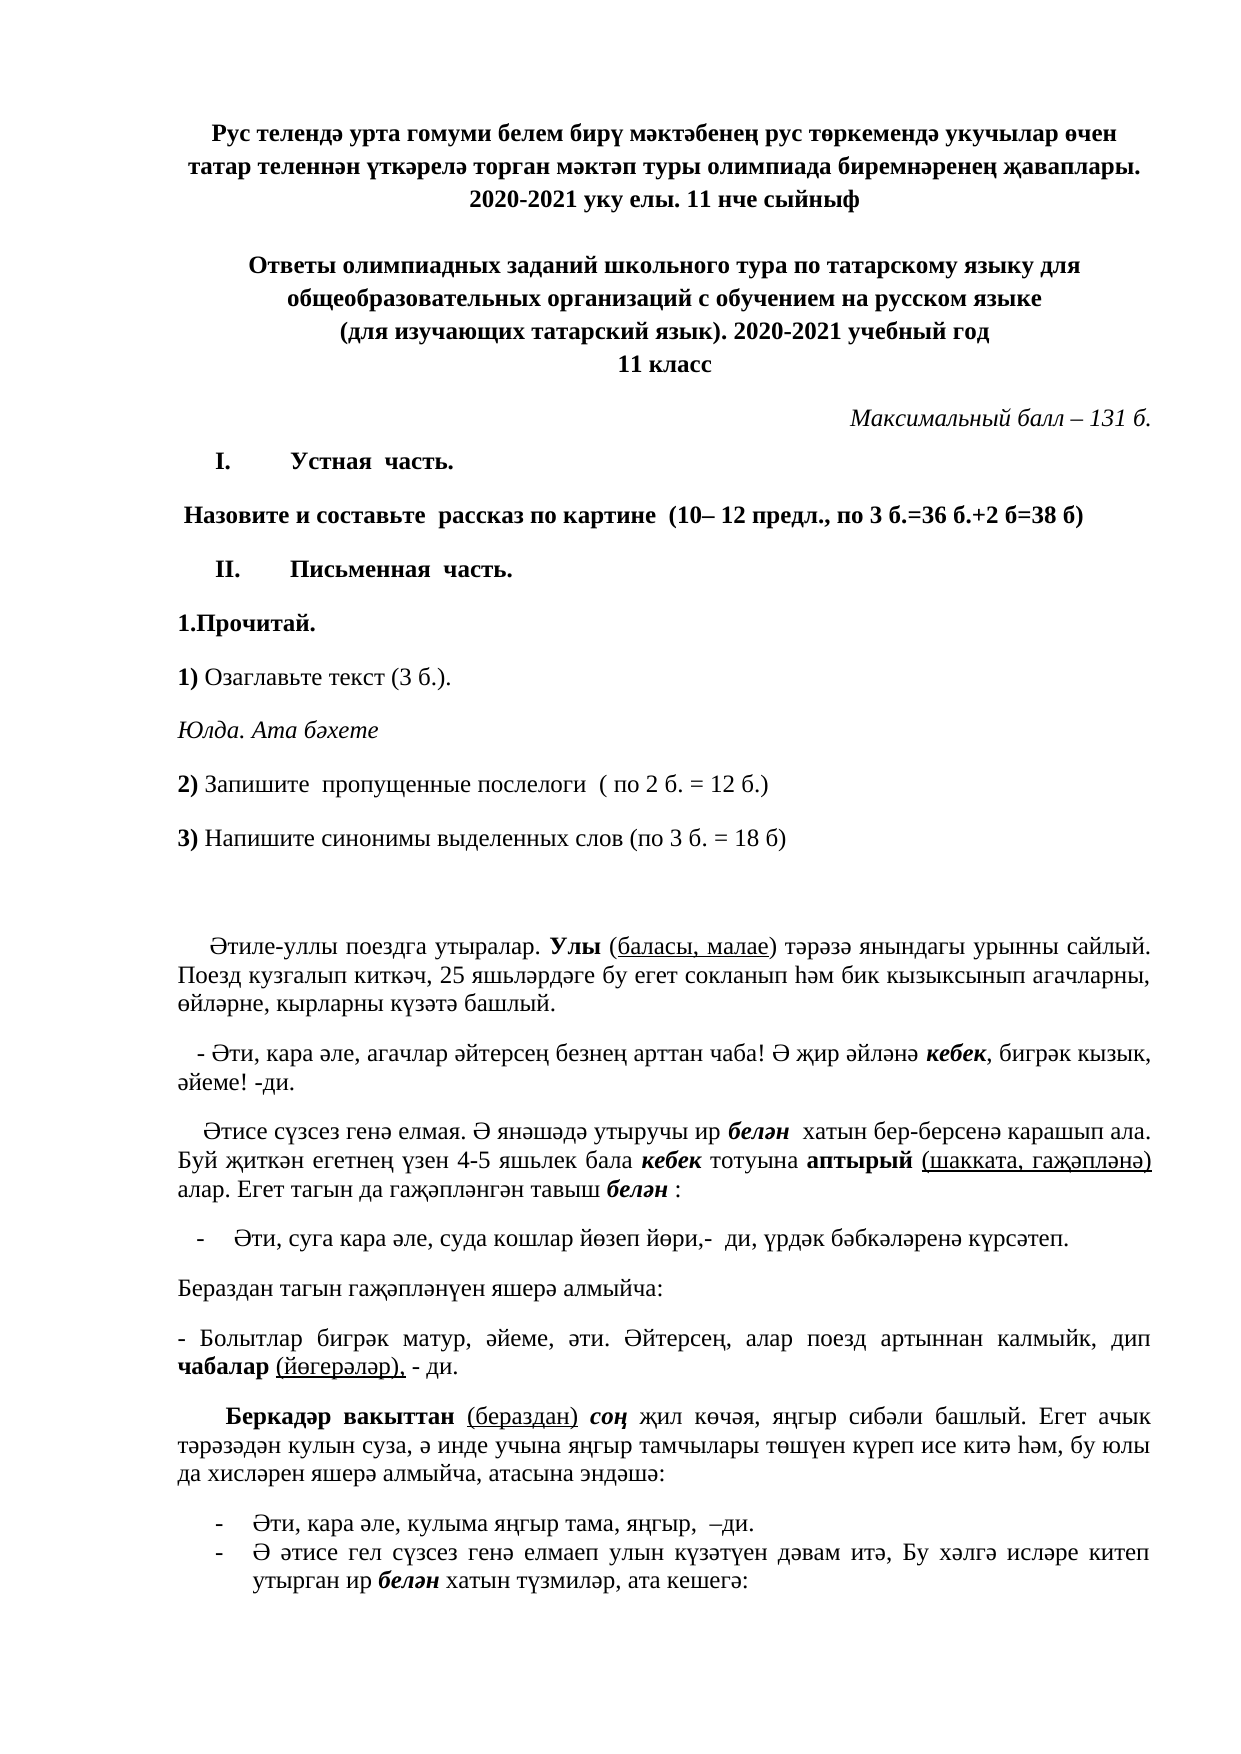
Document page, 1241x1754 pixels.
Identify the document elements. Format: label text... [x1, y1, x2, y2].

text 11 класс [177, 349, 1152, 378]
text 3) Напишите синонимы выделенных слов (по 3 б. = 18 б) [177, 823, 1152, 852]
text Назовите и составьте рассказ по картине (10– 12 предл., по 3 б.=36 б.+2 б=38 б) [177, 500, 1152, 529]
list Устная часть. [215, 446, 1152, 475]
list Ә әтисе гел сүзсез генә елмаеп улын күзәтүен дәвам итә, Бу хәлгә исләре китеп утырган ир белән хатын түзмиләр, ата кешегә: [215, 1537, 1152, 1594]
text Беркадәр вакыттан (бераздан) соң җил көчәя, яңгыр сибәли башлый. Егет ачык тәрәзәдән кулын суза, ә инде учына яңгыр тамчылары төшүен күреп исе китә һәм, бу юлы да хисләрен яшерә алмыйча, атасына эндәшә: [177, 1401, 1152, 1487]
list Әти, суга кара әле, суда кошлар йөзеп йөри,- ди, үрдәк бәбкәләренә күрсәтеп. [196, 1223, 1152, 1252]
text Ответы олимпиадных заданий школьного тура по татарскому языку для общеобразовательных организаций с обучением на русском языке [177, 250, 1152, 312]
text 1) Озаглавьте текст (3 б.). [177, 662, 1152, 690]
text - Әти, кара әле, агачлар әйтерсең безнең арттан чаба! Ә җир әйләнә кебек, бигрәк кызык, әйеме! -ди. [177, 1038, 1152, 1096]
text Бераздан тагын гаҗәпләнүен яшерә алмыйча: [177, 1273, 1152, 1302]
list Письменная часть. [215, 554, 1152, 583]
text Әтиле-уллы поездга утыралар. Улы (баласы, малае) тәрәзә янындагы урынны сайлый. Поезд кузгалып киткәч, 25 яшьләрдәге бу егет сокланып һәм бик кызыксынып агачларны, өйләрне, кырларны күзәтә башлый. [177, 931, 1152, 1017]
text Максимальный балл – 131 б. [177, 403, 1152, 432]
text 2) Запишите пропущенные послелоги ( по 2 б. = 12 б.) [177, 769, 1152, 798]
list Әти, кара әле, кулыма яңгыр тама, яңгыр, –ди. [215, 1508, 1152, 1537]
text Рус телендә урта гомуми белем бирү мәктәбенең рус төркемендә укучылар өчен татар теленнән үткәрелә торган мәктәп туры олимпиада биремнәренең җаваплары. 2020-2021 уку елы. 11 нче сыйныф [177, 118, 1152, 213]
text 1.Прочитай. [177, 608, 1152, 637]
text (для изучающих татарский язык). 2020-2021 учебный год [177, 316, 1152, 345]
text - Болытлар бигрәк матур, әйеме, әти. Әйтерсең, алар поезд артыннан калмыйк, дип чабалар (йөгерәләр), - ди. [177, 1323, 1152, 1380]
text Әтисе сүзсез генә елмая. Ә янәшәдә утыручы ир белән хатын бер-берсенә карашып ала. Буй җиткән егетнең үзен 4-5 яшьлек бала кебек тотуына аптырый (шакката, гаҗәпләнә) алар. Егет тагын да гаҗәпләнгән тавыш белән : [177, 1116, 1152, 1203]
text Юлда. Ата бәхете [177, 716, 1152, 744]
